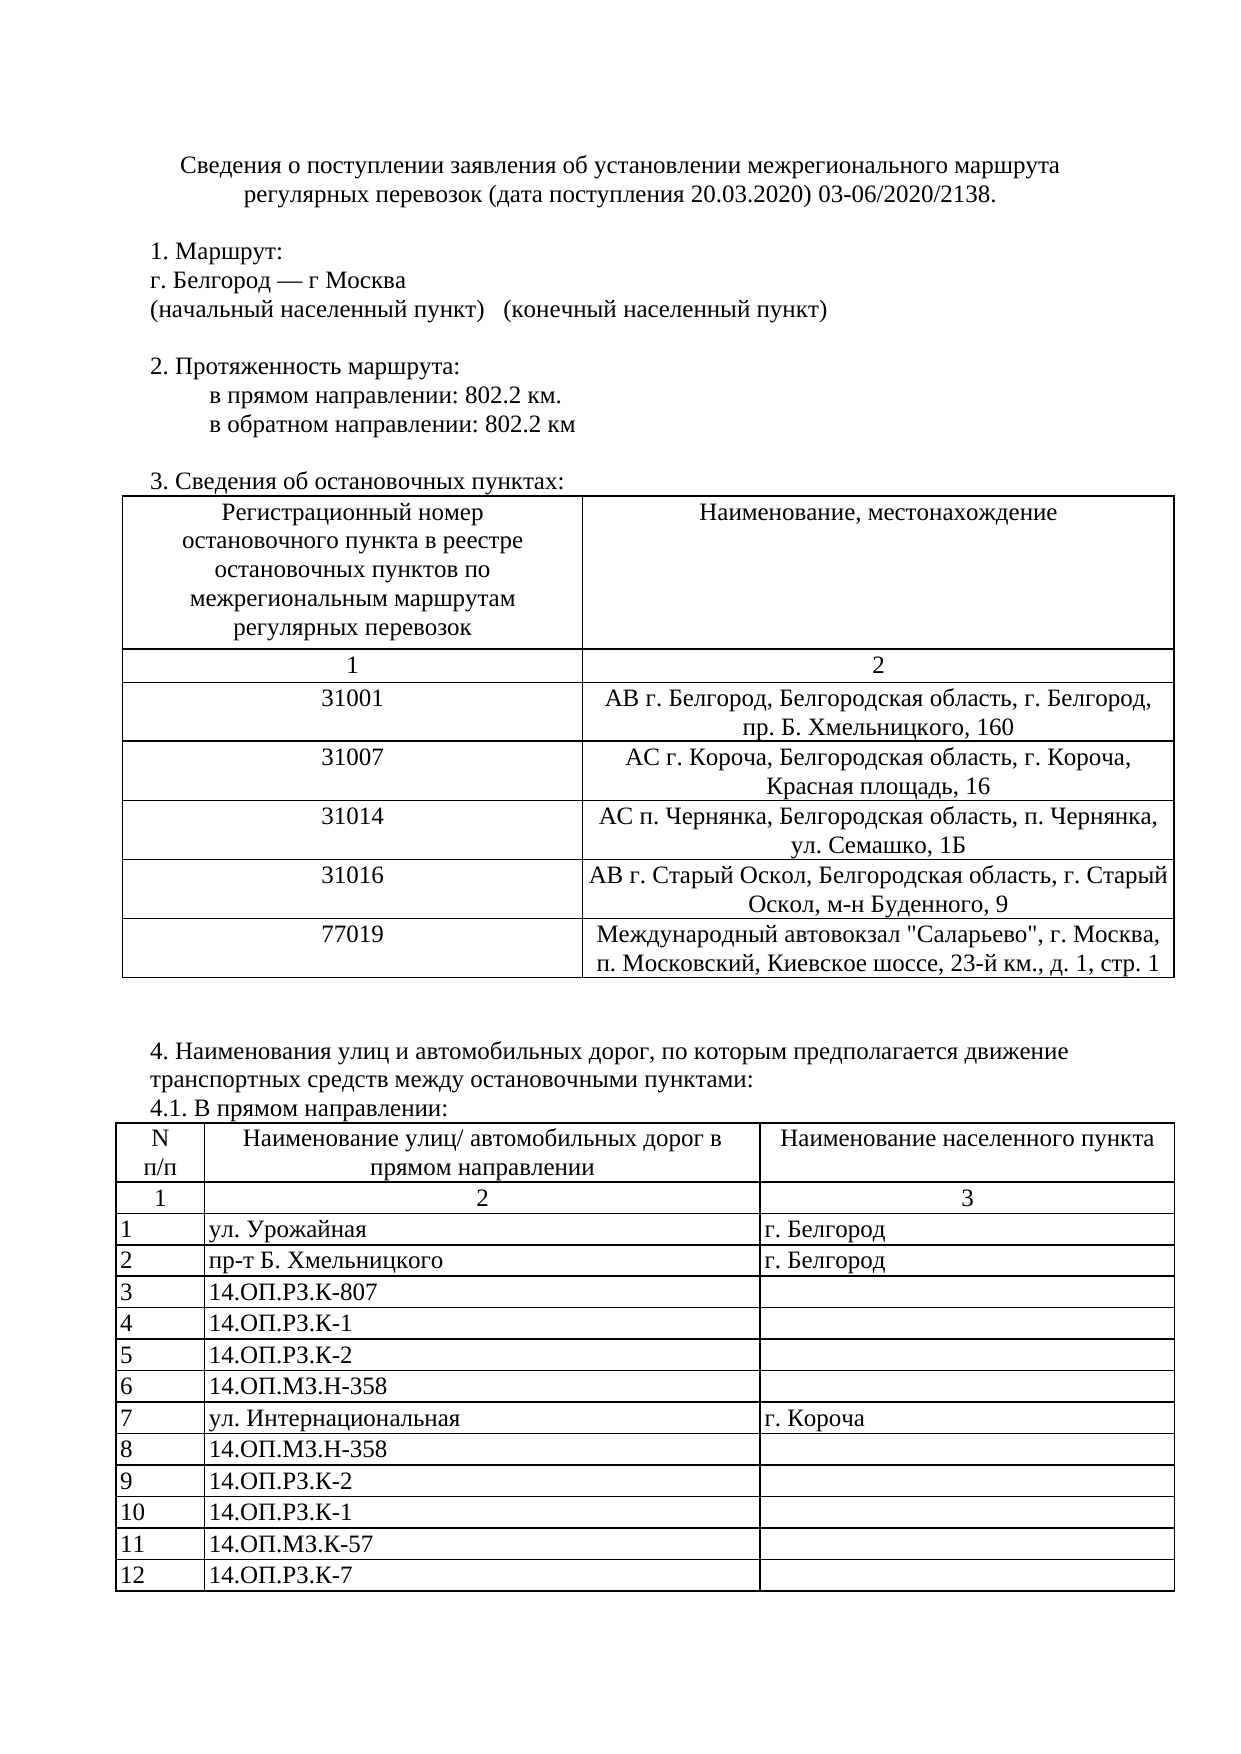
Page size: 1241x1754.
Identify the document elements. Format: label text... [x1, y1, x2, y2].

table_cell ул. Урожайная [205, 1214, 759, 1244]
table_cell 11 [117, 1529, 204, 1558]
table_cell г. Белгород [761, 1246, 1174, 1275]
table_cell г. Белгород [761, 1214, 1174, 1244]
table_cell 14.ОП.МЗ.Н-358 [205, 1434, 759, 1464]
table_cell [761, 1277, 1174, 1307]
table_header Наименование населенного пункта [761, 1124, 1174, 1181]
table_cell ул. Интернациональная [205, 1403, 759, 1433]
table_header Регистрационный номер остановочного пункта в реестре остановочных пунктов по межрегиональным маршрутам регулярных перевозок [123, 497, 582, 648]
table_cell 3 [761, 1183, 1174, 1212]
table_cell 3 [117, 1277, 204, 1307]
table_cell АВ г. Старый Оскол, Белгородская область, г. Старый Оскол, м-н Буденного, 9 [583, 860, 1173, 918]
text 2. Протяженность маршрута: [150, 351, 1090, 380]
text (начальный населенный пункт) (конечный населенный пункт) [150, 294, 1090, 322]
table_cell 31001 [123, 683, 582, 740]
text 1. Маршрут: [150, 236, 1090, 265]
table_cell 6 [117, 1371, 204, 1401]
table_cell 4 [117, 1308, 204, 1338]
table_cell 5 [117, 1340, 204, 1370]
table_header Наименование улиц/ автомобильных дорог в прямом направлении [205, 1124, 759, 1181]
table_cell 77019 [123, 919, 582, 977]
table_cell 14.ОП.МЗ.Н-358 [205, 1371, 759, 1401]
table_header Наименование, местонахождение [583, 497, 1173, 648]
table_cell 14.ОП.МЗ.К-57 [205, 1529, 759, 1558]
table_cell 2 [583, 650, 1173, 681]
table_cell 14.ОП.РЗ.К-2 [205, 1466, 759, 1496]
text Сведения о поступлении заявления об установлении межрегионального маршрута регулярных перевозок (дата поступления 20.03.2020) 03-06/2020/2138. [150, 150, 1090, 207]
table_cell [761, 1466, 1174, 1496]
table_cell 1 [123, 650, 582, 681]
table_cell Международный автовокзал "Саларьево", г. Москва, п. Московский, Киевское шоссе, 23-й км., д. 1, стр. 1 [583, 919, 1173, 977]
table_cell АВ г. Белгород, Белгородская область, г. Белгород, пр. Б. Хмельницкого, 160 [583, 683, 1173, 740]
table_cell 31007 [123, 742, 582, 799]
table_cell 1 [117, 1183, 204, 1212]
table_cell [761, 1497, 1174, 1527]
table_cell 31016 [123, 860, 582, 918]
table_cell [761, 1308, 1174, 1338]
table_cell 12 [117, 1560, 204, 1590]
text в обратном направлении: 802.2 км [150, 409, 1090, 437]
text 3. Сведения об остановочных пунктах: [150, 466, 1090, 495]
table_cell г. Короча [761, 1403, 1174, 1433]
table_cell [761, 1371, 1174, 1401]
table_cell 14.ОП.РЗ.К-1 [205, 1497, 759, 1527]
text 4.1. В прямом направлении: [150, 1093, 1090, 1122]
table_cell 14.ОП.РЗ.К-7 [205, 1560, 759, 1590]
table_cell 14.ОП.РЗ.К-1 [205, 1308, 759, 1338]
text г. Белгород — г Москва [150, 265, 1090, 294]
table_cell 7 [117, 1403, 204, 1433]
table_cell 2 [205, 1183, 759, 1212]
table_cell АС п. Чернянка, Белгородская область, п. Чернянка, ул. Семашко, 1Б [583, 801, 1173, 858]
table_cell [761, 1340, 1174, 1370]
text 4. Наименования улиц и автомобильных дорог, по которым предполагается движение транспортных средств между остановочными пунктами: [150, 1036, 1090, 1093]
table_cell 9 [117, 1466, 204, 1496]
table_cell пр-т Б. Хмельницкого [205, 1246, 759, 1275]
table_cell [761, 1560, 1174, 1590]
table_cell 14.ОП.РЗ.К-2 [205, 1340, 759, 1370]
table_header N п/п [117, 1124, 204, 1181]
table_cell АС г. Короча, Белгородская область, г. Короча, Красная площадь, 16 [583, 742, 1173, 799]
table_cell 31014 [123, 801, 582, 858]
table_cell [761, 1434, 1174, 1464]
table_cell 14.ОП.РЗ.К-807 [205, 1277, 759, 1307]
table_cell 8 [117, 1434, 204, 1464]
table_cell [761, 1529, 1174, 1558]
table_cell 10 [117, 1497, 204, 1527]
text в прямом направлении: 802.2 км. [150, 380, 1090, 409]
table_cell 1 [117, 1214, 204, 1244]
table_cell 2 [117, 1246, 204, 1275]
